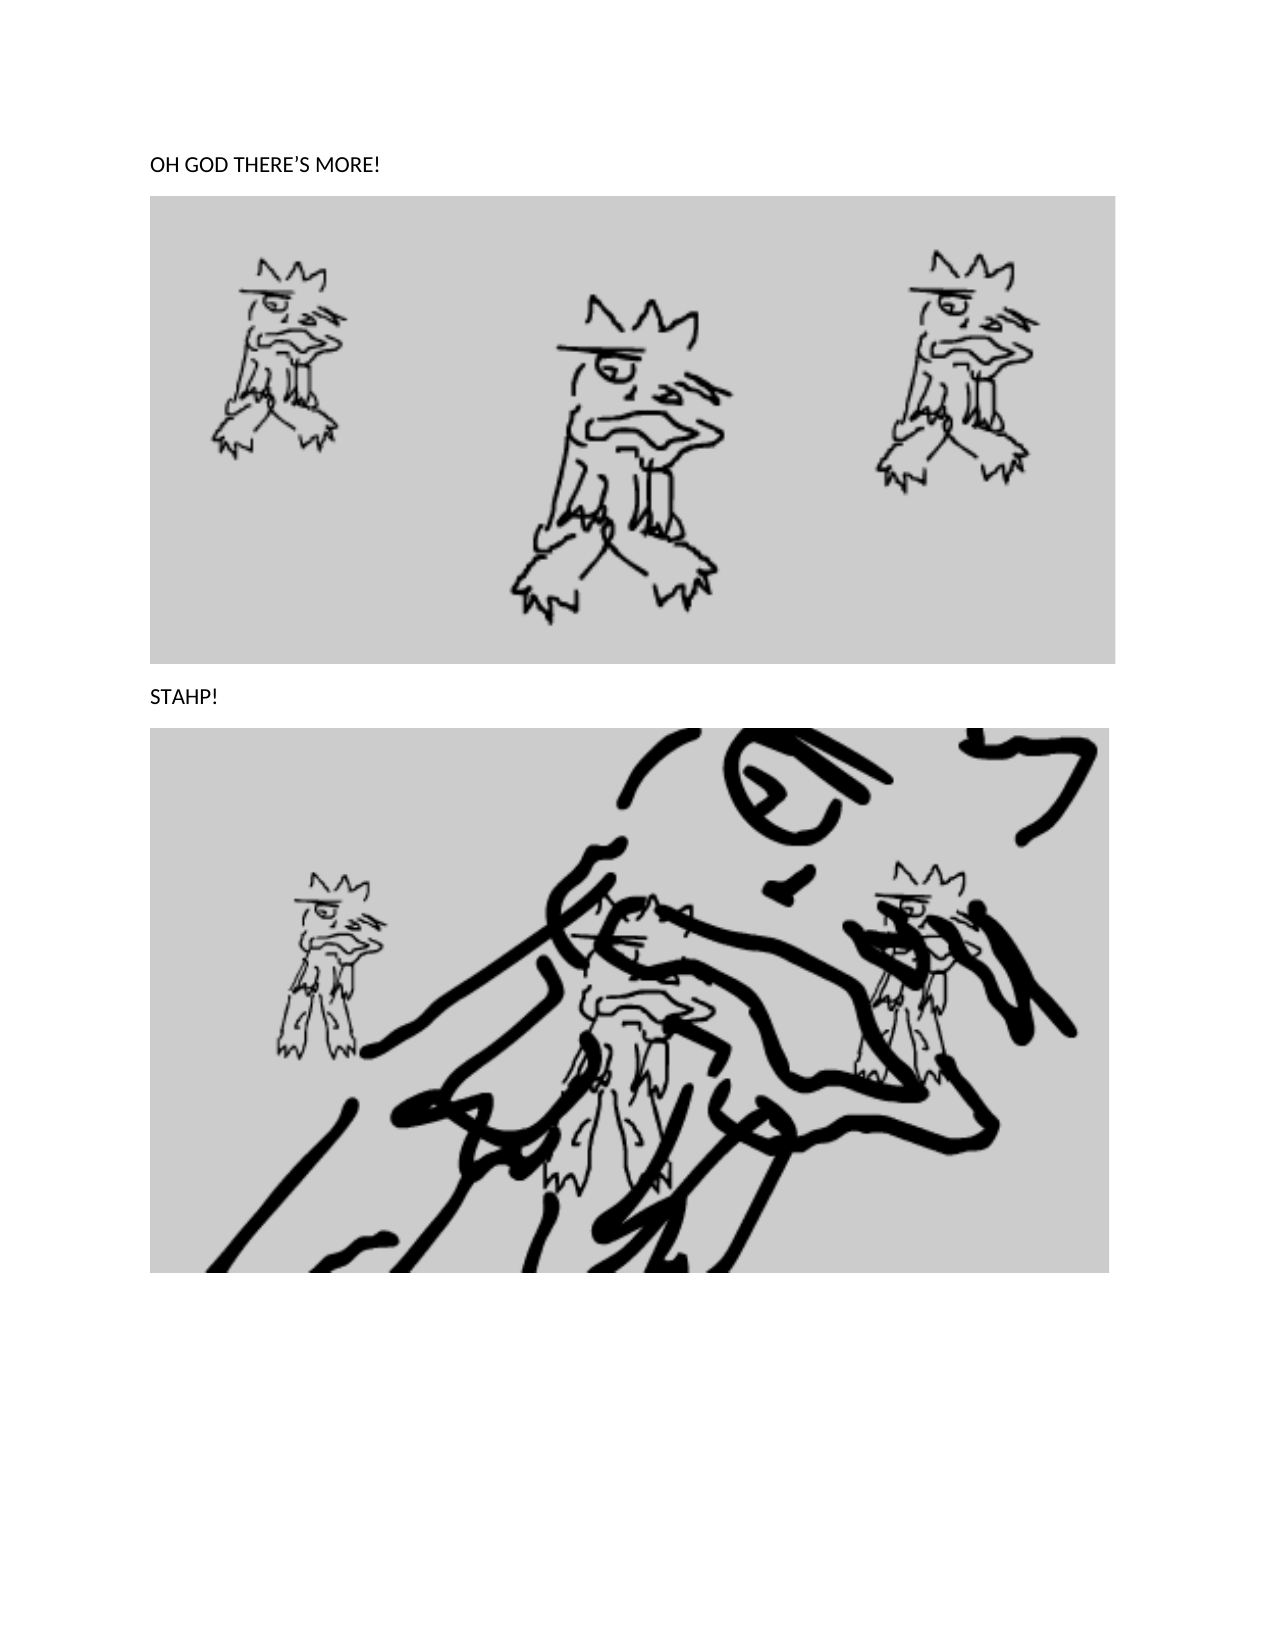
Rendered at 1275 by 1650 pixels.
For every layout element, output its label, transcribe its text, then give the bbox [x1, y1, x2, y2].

picture [150, 196, 1116, 664]
text STAHP! [150, 682, 1125, 710]
text OH GOD THERE’S MORE! [150, 150, 1125, 178]
picture [150, 728, 1110, 1273]
